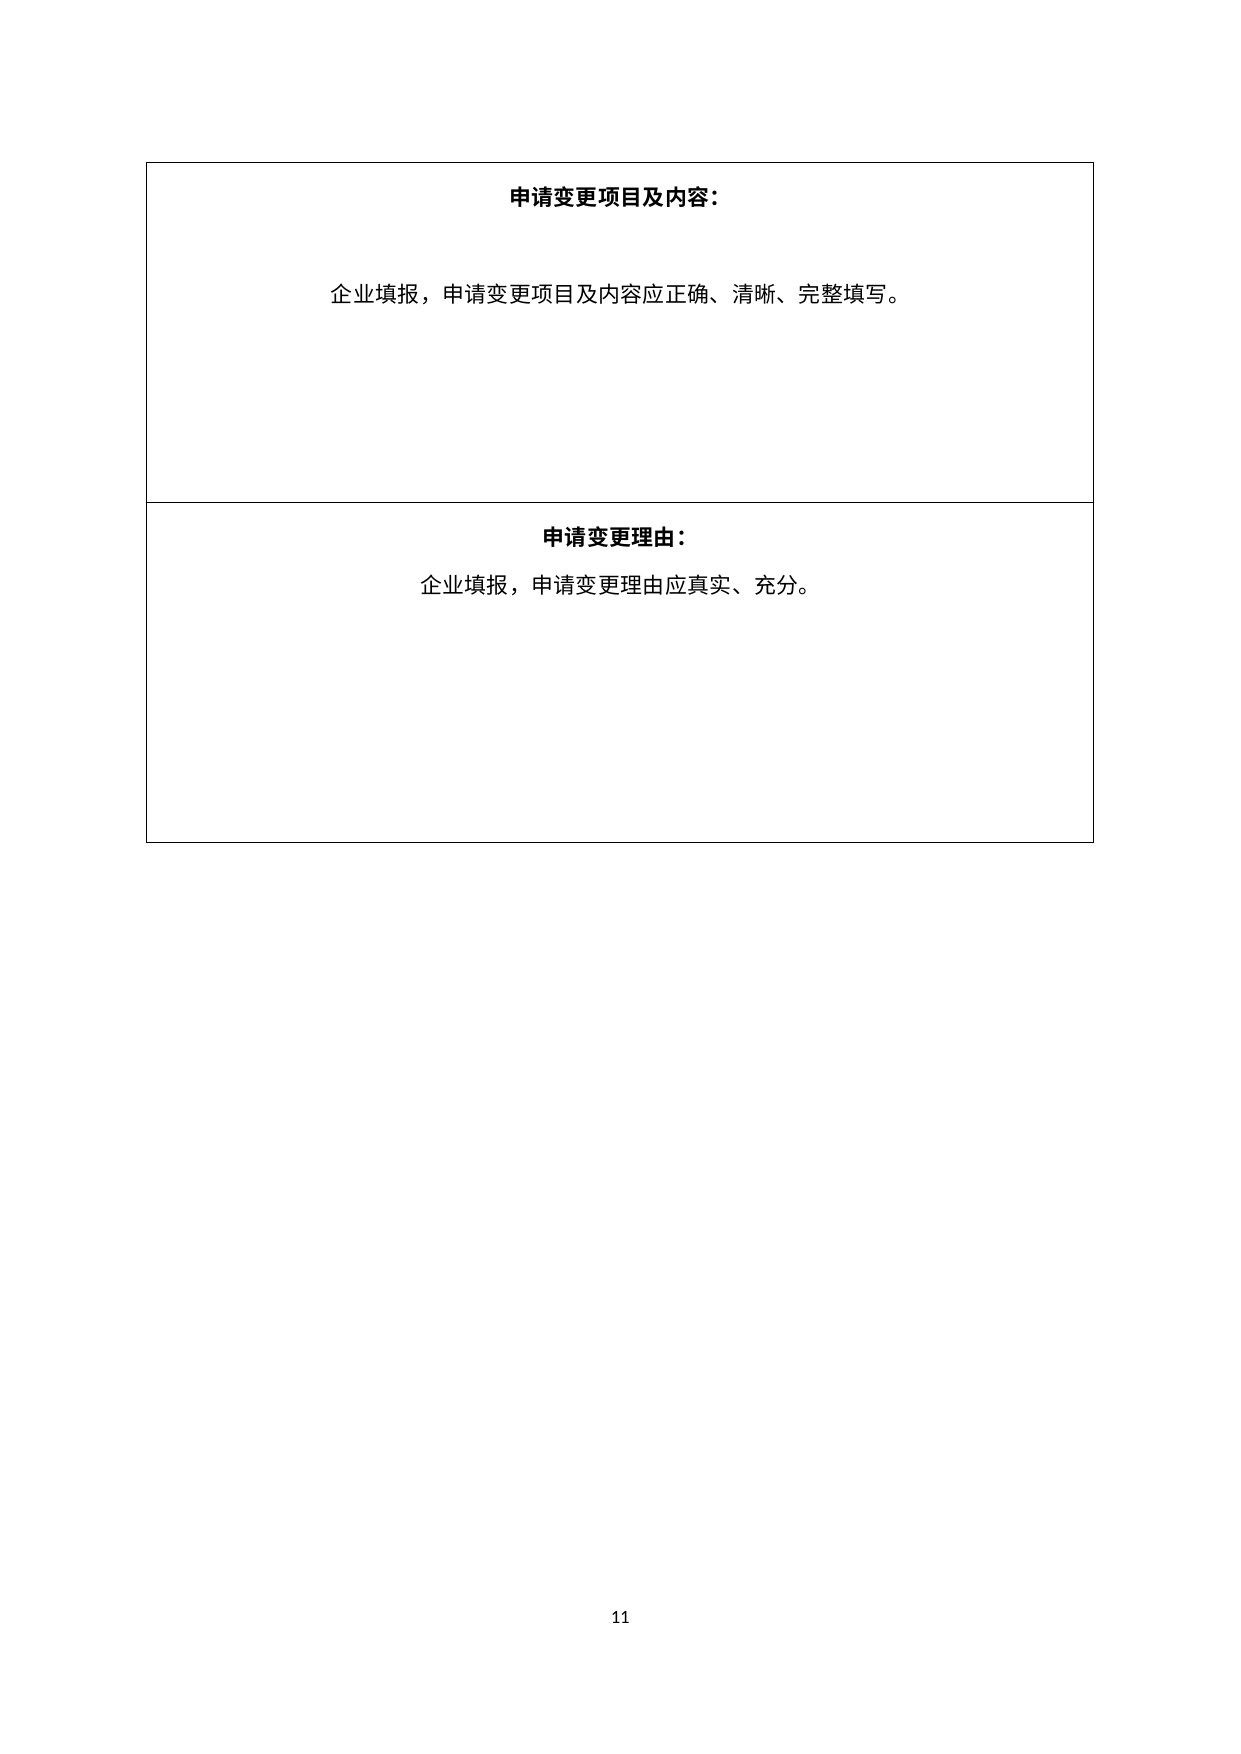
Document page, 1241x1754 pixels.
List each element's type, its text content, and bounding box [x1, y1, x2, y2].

table_cell 申请变更项目及内容： 企业填报，申请变更项目及内容应正确、清晰、完整填写。 [147, 163, 1093, 502]
table_cell 申请变更理由： 企业填报，申请变更理由应真实、充分。 [147, 503, 1093, 842]
